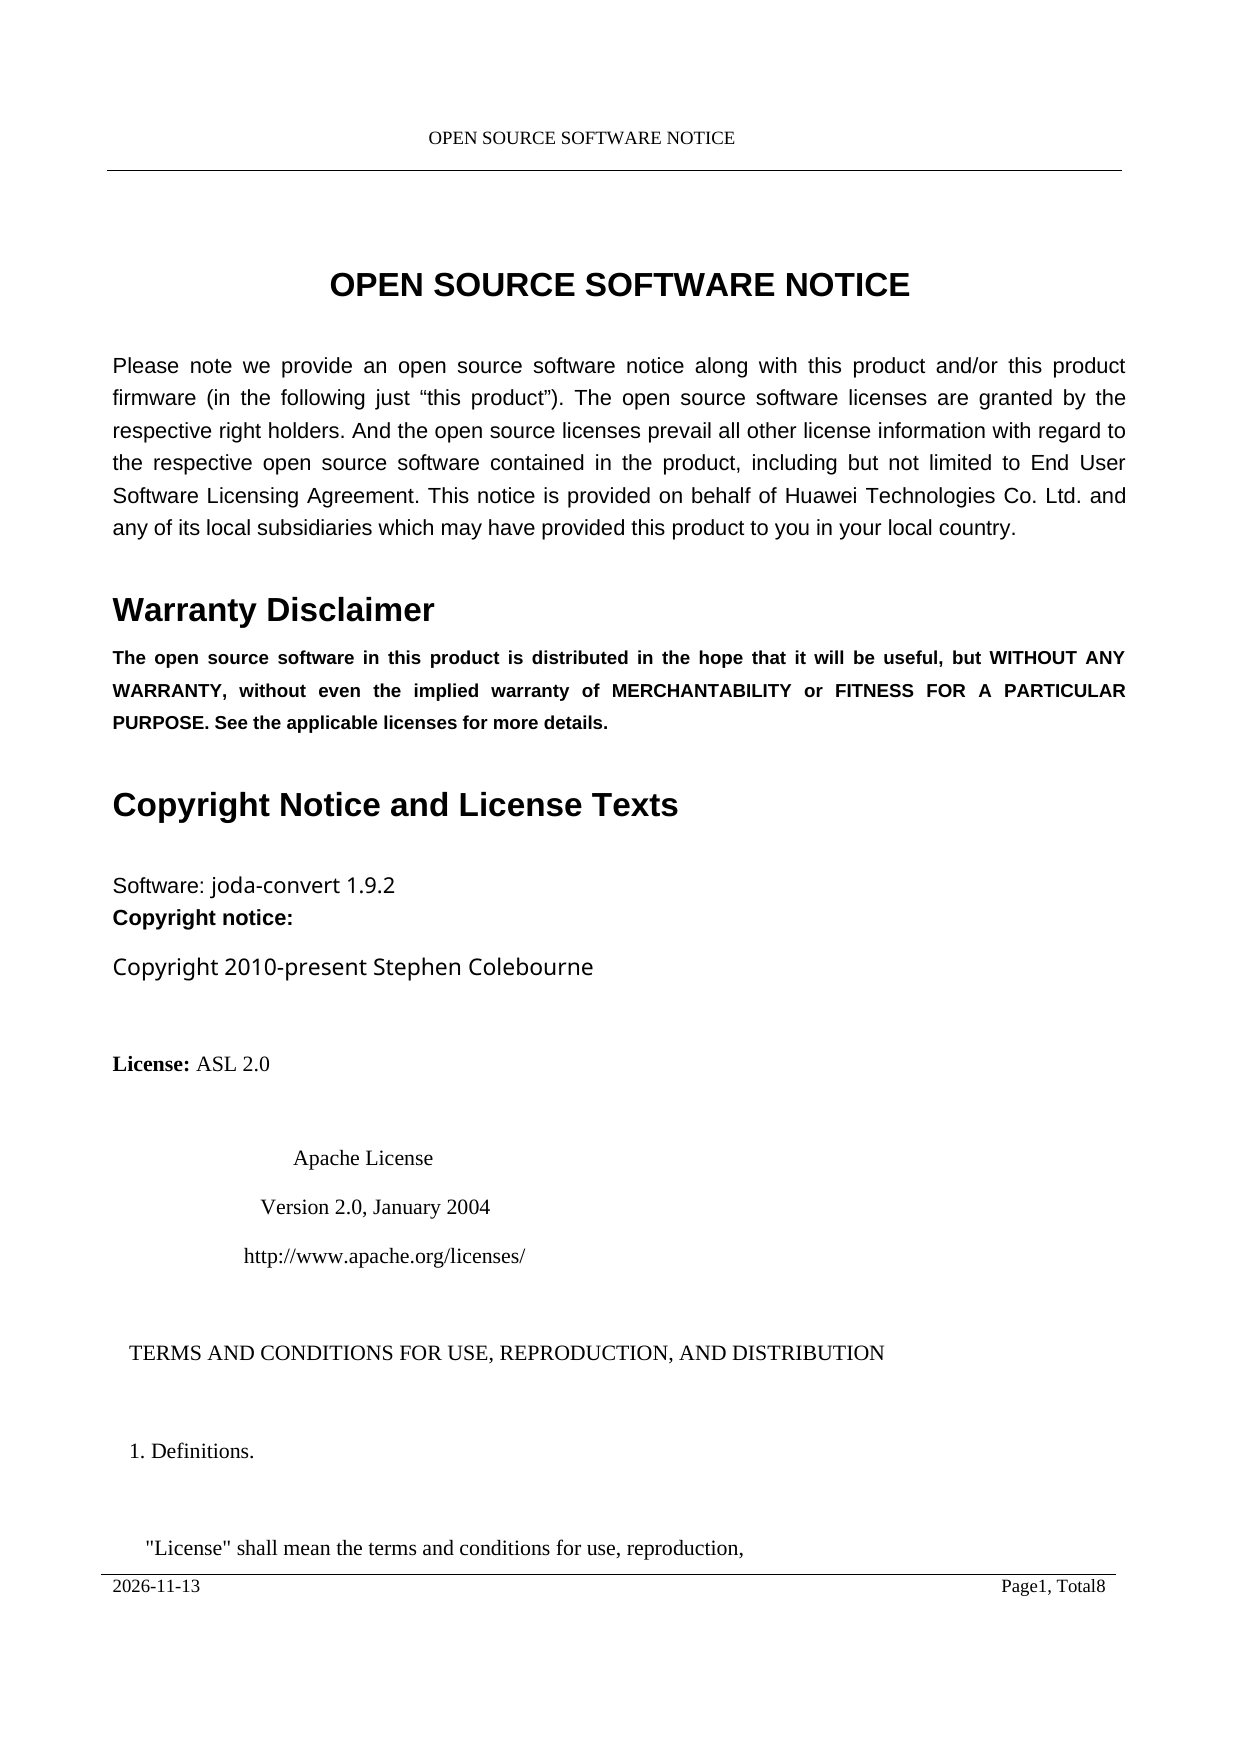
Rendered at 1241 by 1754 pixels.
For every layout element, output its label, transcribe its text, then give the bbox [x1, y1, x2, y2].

text Software: joda-convert 1.9.2 [112, 869, 1128, 901]
text The open source software in this product is distributed in the hope that it will be useful, but WITHOUT ANY WARRANTY, without even the implied warranty of MERCHANTABILITY or FITNESS FOR A PARTICULAR PURPOSE. See the applicable licenses for more details. [112, 641, 1128, 739]
text Copyright notice: Copyright 2010-present Stephen Colebourne [112, 901, 1128, 1031]
text OPEN SOURCE SOFTWARE NOTICE [112, 251, 1128, 316]
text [112, 1093, 1128, 1564]
text Please note we provide an open source software notice along with this product and/or this product firmware (in the following just “this product”). The open source software licenses are granted by the respective right holders. And the open source licenses prevail all other license information with regard to the respective open source software contained in the product, including but not limited to End User Software Licensing Agreement. This notice is provided on behalf of Huawei Technologies Co. Ltd. and any of its local subsidiaries which may have provided this product to you in your local country. [112, 349, 1128, 544]
text Warranty Disclaimer [112, 576, 1128, 641]
text Copyright Notice and License Texts [112, 771, 1128, 836]
text License: ASL 2.0 [112, 1048, 1128, 1080]
